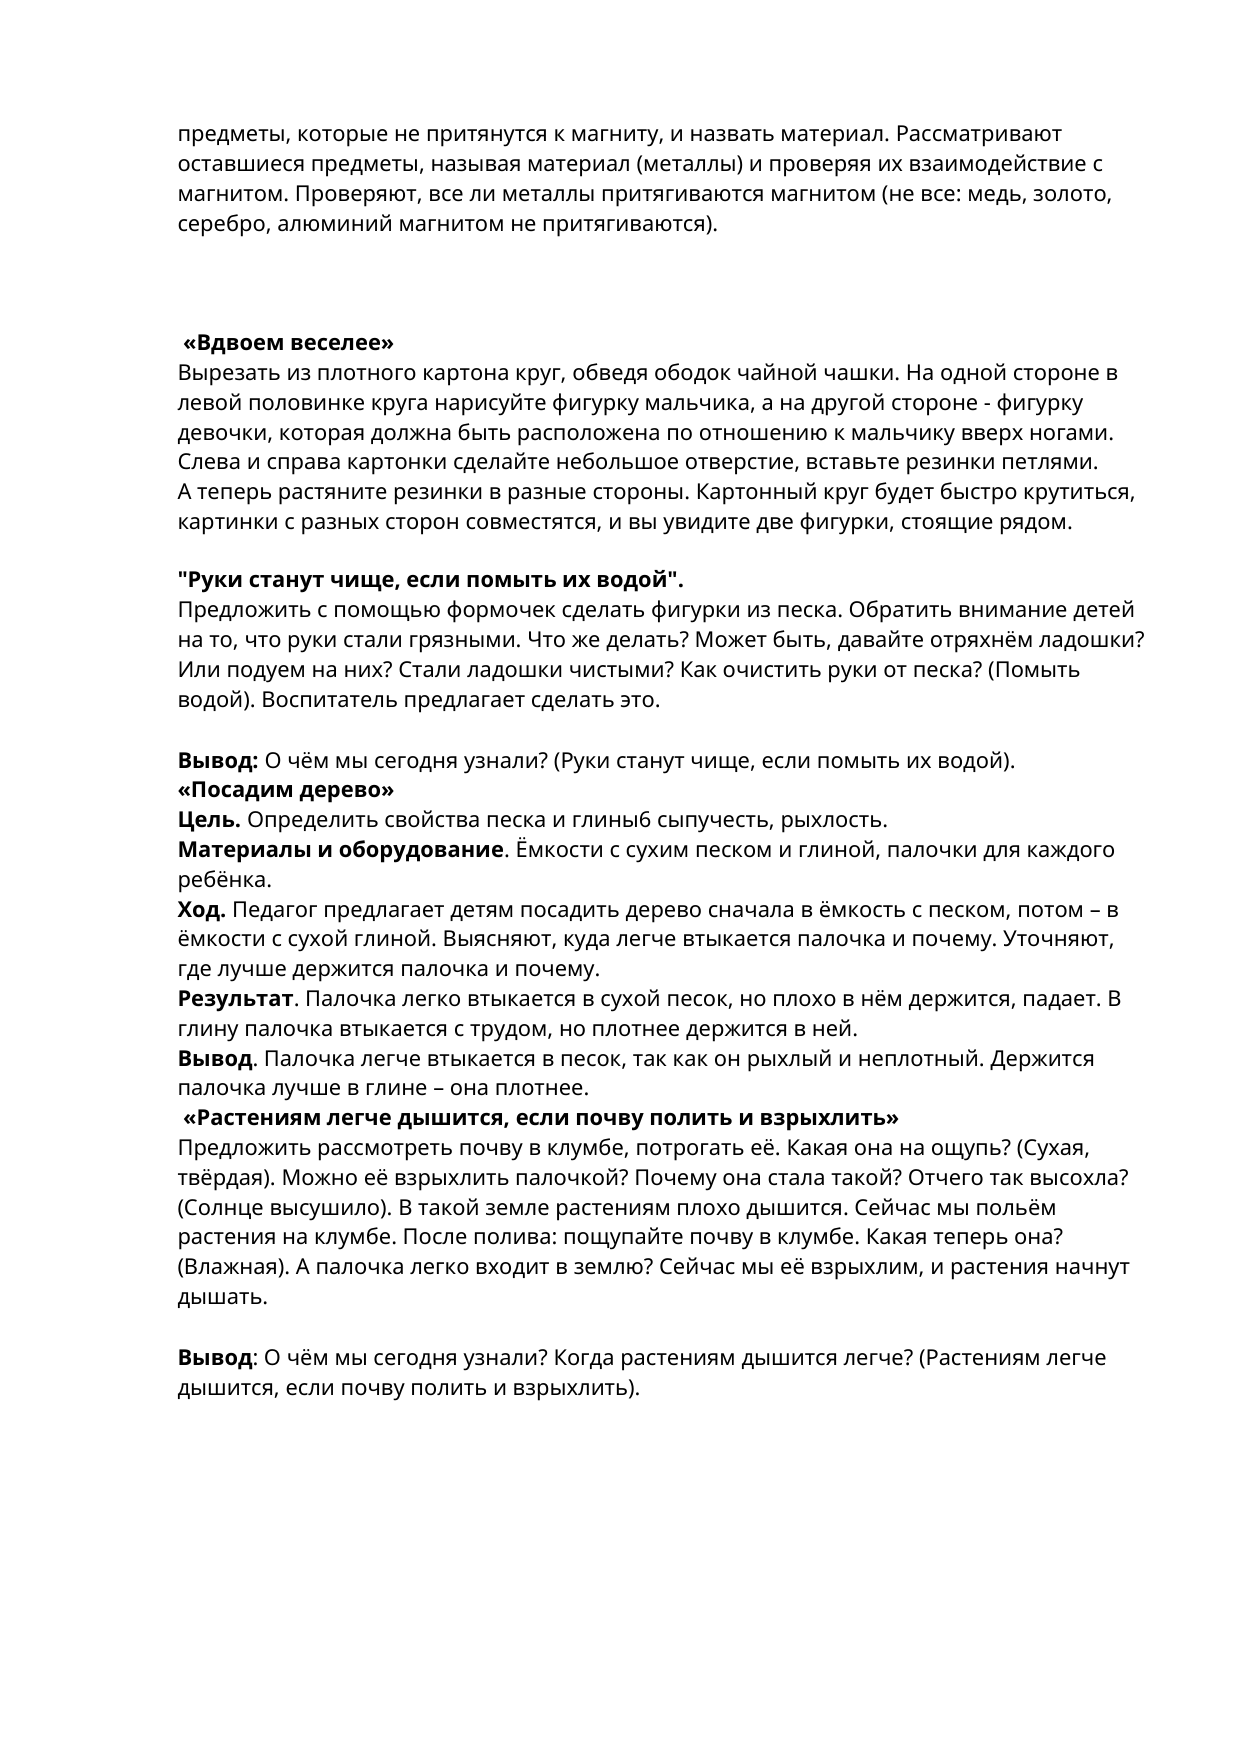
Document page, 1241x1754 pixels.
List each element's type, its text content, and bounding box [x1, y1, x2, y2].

text Результат. Палочка легко втыкается в сухой песок, но плохо в нём держится, падает. В глину палочка втыкается с трудом, но плотнее держится в ней. [177, 983, 1152, 1042]
text Цель. Определить свойства песка и глины6 сыпучесть, рыхлость. [177, 804, 1152, 834]
text Вывод: О чём мы сегодня узнали? Когда растениям дышится легче? (Растениям легче дышится, если почву полить и взрыхлить). [177, 1342, 1152, 1401]
text Предложить с помощью формочек сделать фигурки из песка. Обратить внимание детей на то, что руки стали грязными. Что же делать? Может быть, давайте отряхнём ладошки? Или подуем на них? Стали ладошки чистыми? Как очистить руки от песка? (Помыть водой). Воспитатель предлагает сделать это. [177, 594, 1152, 713]
text Вывод: О чём мы сегодня узнали? (Руки станут чище, если помыть их водой). [177, 744, 1152, 774]
text «Посадим дерево» [177, 774, 1152, 804]
text «Растениям легче дышится, если почву полить и взрыхлить» [177, 1102, 1152, 1132]
text «Вдвоем веселее» Вырезать из плотного картона круг, обведя ободок чайной чашки. На одной стороне в левой половинке круга нарисуйте фигурку мальчика, а на другой стороне - фигурку девочки, которая должна быть расположена по отношению к мальчику вверх ногами. Слева и справа картонки сделайте небольшое отверстие, вставьте резинки петлями. А теперь растяните резинки в разные стороны. Картонный круг будет быстро крутиться, картинки с разных сторон совместятся, и вы увидите две фигурки, стоящие рядом. [177, 327, 1152, 564]
text Предложить рассмотреть почву в клумбе, потрогать её. Какая она на ощупь? (Сухая, твёрдая). Можно её взрыхлить палочкой? Почему она стала такой? Отчего так высохла? (Солнце высушило). В такой земле растениям плохо дышится. Сейчас мы польём растения на клумбе. После полива: пощупайте почву в клумбе. Какая теперь она? (Влажная). А палочка легко входит в землю? Сейчас мы её взрыхлим, и растения начнут дышать. [177, 1132, 1152, 1311]
text Материалы и оборудование. Ёмкости с сухим песком и глиной, палочки для каждого ребёнка. [177, 834, 1152, 893]
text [177, 118, 1152, 237]
text Вывод. Палочка легче втыкается в песок, так как он рыхлый и неплотный. Держится палочка лучше в глине – она плотнее. [177, 1042, 1152, 1102]
text "Руки станут чище, если помыть их водой". [177, 564, 1152, 594]
text Ход. Педагог предлагает детям посадить дерево сначала в ёмкость с песком, потом – в ёмкости с сухой глиной. Выясняют, куда легче втыкается палочка и почему. Уточняют, где лучше держится палочка и почему. [177, 893, 1152, 983]
